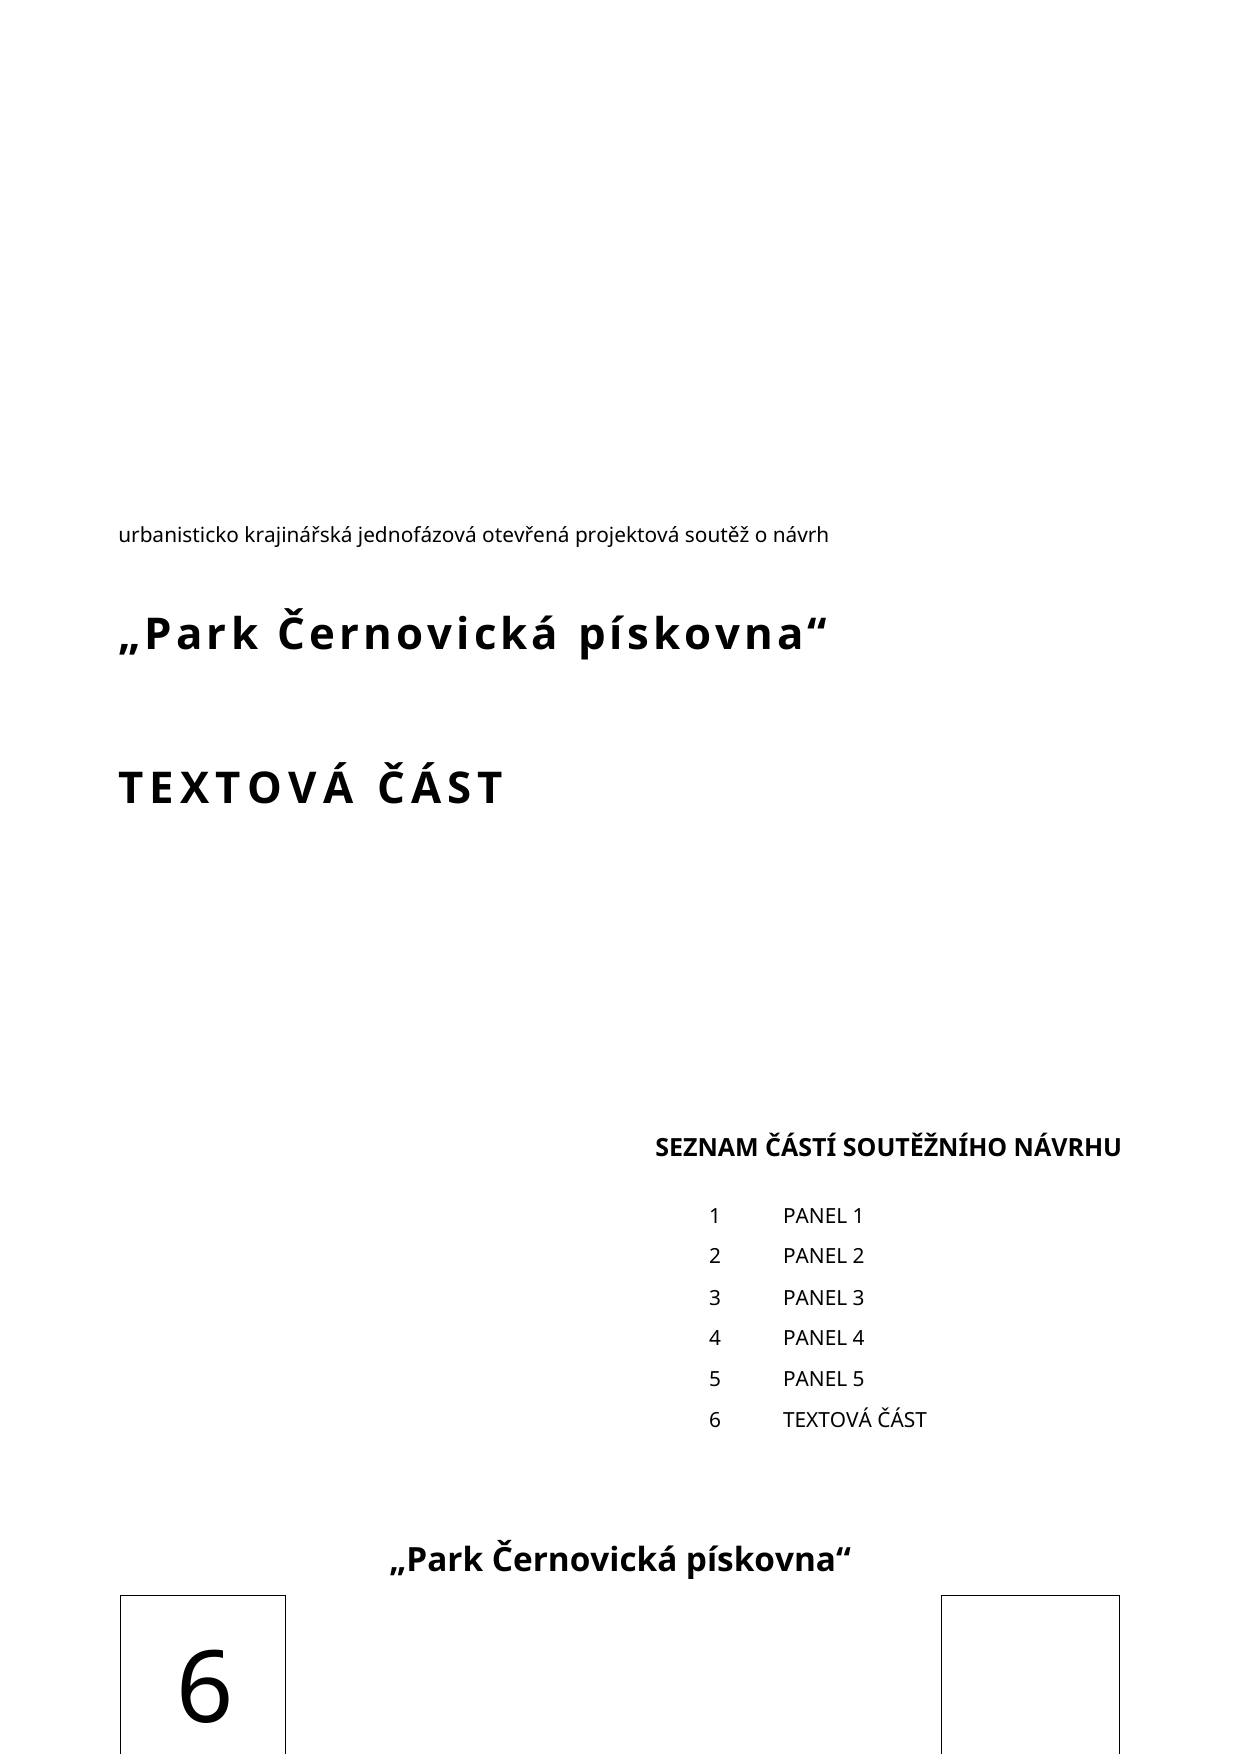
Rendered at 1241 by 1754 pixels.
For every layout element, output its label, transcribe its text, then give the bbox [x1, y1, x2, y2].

text 6 TEXTOVÁ ČÁST [620, 1405, 1122, 1434]
text TEXTOVÁ ČÁST [118, 756, 1122, 816]
text 4 PANEL 4 [620, 1323, 1122, 1352]
text 1 PANEL 1 [620, 1201, 1122, 1229]
text „Park Černovická pískovna“ [118, 602, 1122, 662]
text 5 PANEL 5 [620, 1364, 1122, 1393]
text urbanisticko krajinářská jednofázová otevřená projektová soutěž o návrh [118, 521, 1122, 549]
text 2 PANEL 2 [620, 1242, 1122, 1270]
text 3 PANEL 3 [620, 1283, 1122, 1311]
subtitle SEZNAM ČÁSTÍ SOUTĚŽNÍHO NÁVRHU [118, 1129, 1122, 1163]
